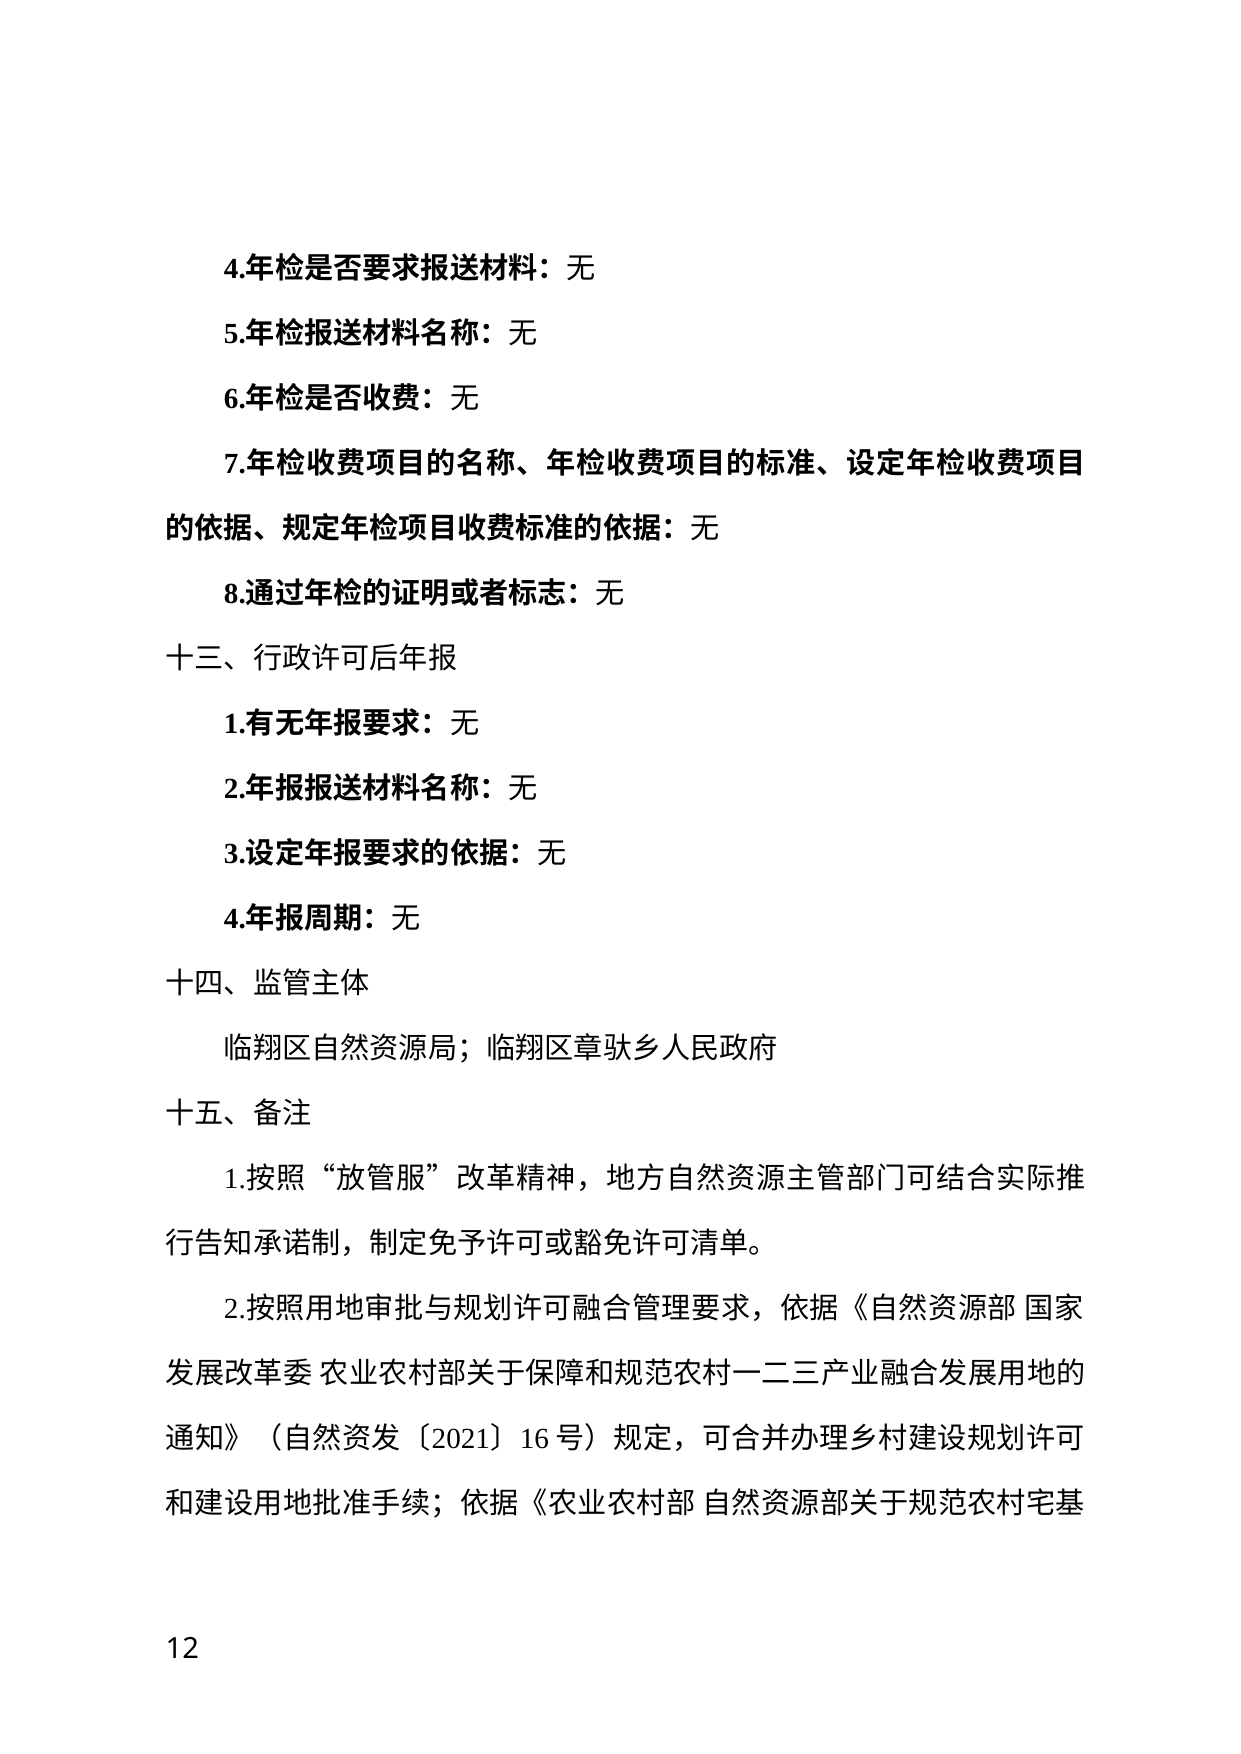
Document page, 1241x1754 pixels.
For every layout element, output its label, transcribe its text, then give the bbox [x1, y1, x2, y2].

list 4.年报周期：无 [165, 883, 1087, 948]
list 4.年检是否要求报送材料：无 [165, 233, 1087, 298]
list 6.年检是否收费：无 [165, 363, 1087, 428]
list 十四、监管主体 [165, 948, 1087, 1013]
list 十五、备注 [165, 1078, 1087, 1143]
list 5.年检报送材料名称：无 [165, 298, 1087, 363]
list 3.设定年报要求的依据：无 [165, 818, 1087, 883]
list 1.按照“放管服”改革精神，地方自然资源主管部门可结合实际推行告知承诺制，制定免予许可或豁免许可清单。 [165, 1143, 1087, 1273]
list 7.年检收费项目的名称、年检收费项目的标准、设定年检收费项目的依据、规定年检项目收费标准的依据：无 [165, 428, 1087, 558]
list 十三、行政许可后年报 [165, 623, 1087, 688]
list 8.通过年检的证明或者标志：无 [165, 558, 1087, 623]
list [165, 1273, 1087, 1533]
list 临翔区自然资源局；临翔区章驮乡人民政府 [165, 1013, 1087, 1078]
list 1.有无年报要求：无 [165, 688, 1087, 753]
list 2.年报报送材料名称：无 [165, 753, 1087, 818]
